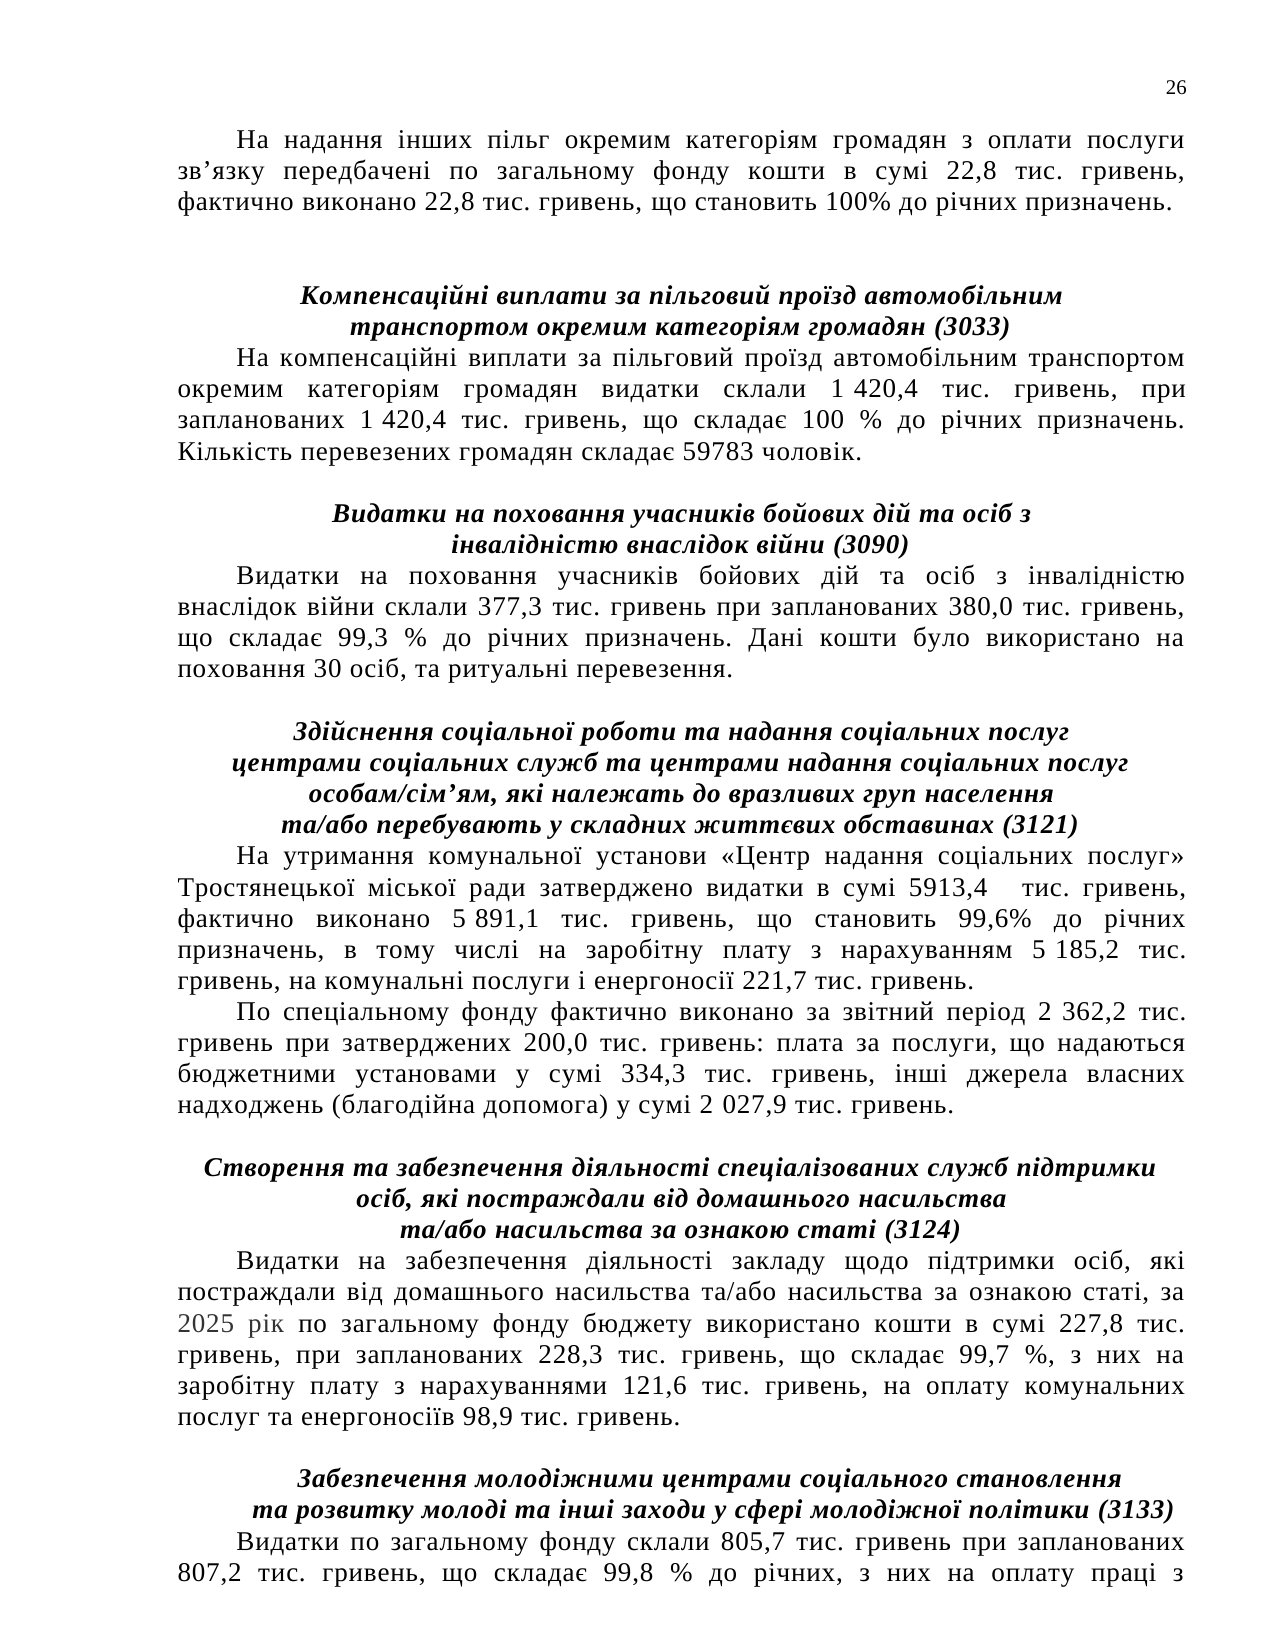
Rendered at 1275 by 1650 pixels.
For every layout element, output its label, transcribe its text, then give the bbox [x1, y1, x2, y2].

text Видатки на поховання учасників бойових дій та осіб з інвалідністю внаслідок війни склали 377,3 тис. гривень при запланованих 380,0 тис. гривень, що складає 99,3 % до річних призначень. Дані кошти було використано на поховання 30 осіб, та ритуальні перевезення. [177, 559, 1186, 684]
text Компенсаційні виплати за пільговий проїзд автомобільним [177, 279, 1186, 310]
text центрами соціальних служб та центрами надання соціальних послуг особам/сім’ям, які належать до вразливих груп населення [177, 746, 1186, 808]
text та/або насильства за ознакою статі (3124) [177, 1213, 1186, 1244]
text транспортом окремим категоріям громадян (3033) [177, 310, 1186, 341]
text Видатки на забезпечення діяльності закладу щодо підтримки осіб, які постраждали від домашнього насильства та/або насильства за ознакою статі, за 2025 рік по загальному фонду бюджету використано кошти в сумі 227,8 тис. гривень, при запланованих 228,3 тис. гривень, що складає 99,7 %, з них на заробітну плату з нарахуваннями 121,6 тис. гривень, на оплату комунальних послуг та енергоносіїв 98,9 тис. гривень. [177, 1244, 1186, 1431]
text Створення та забезпечення діяльності спеціалізованих служб підтримки осіб, які постраждали від домашнього насильства [177, 1151, 1186, 1213]
text На утримання комунальної установи «Центр надання соціальних послуг» Тростянецької міської ради затверджено видатки в сумі 5913,4 тис. гривень, фактично виконано 5 891,1 тис. гривень, що становить 99,6% до річних призначень, в тому числі на заробітну плату з нарахуванням 5 185,2 тис. гривень, на комунальні послуги і енергоносії 221,7 тис. гривень. [177, 839, 1186, 995]
text По спеціальному фонду фактично виконано за звітний період 2 362,2 тис. гривень при затверджених 200,0 тис. гривень: плата за послуги, що надаються бюджетними установами у сумі 334,3 тис. гривень, інші джерела власних надходжень (благодійна допомога) у сумі 2 027,9 тис. гривень. [177, 995, 1186, 1120]
text Забезпечення молодіжними центрами соціального становлення [177, 1462, 1186, 1493]
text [177, 1525, 1186, 1587]
text На компенсаційні виплати за пільговий проїзд автомобільним транспортом окремим категоріям громадян видатки склали 1 420,4 тис. гривень, при запланованих 1 420,4 тис. гривень, що складає 100 % до річних призначень. Кількість перевезених громадян складає 59783 чоловік. [177, 341, 1186, 466]
text та розвитку молоді та інші заходи у сфері молодіжної політики (3133) [177, 1493, 1186, 1525]
text та/або перебувають у складних життєвих обставинах (3121) [177, 808, 1186, 839]
text інвалідністю внаслідок війни (3090) [177, 528, 1186, 559]
text На надання інших пільг окремим категоріям громадян з оплати послуги зв’язку передбачені по загальному фонду кошти в сумі 22,8 тис. гривень, фактично виконано 22,8 тис. гривень, що становить 100% до річних призначень. [177, 123, 1186, 217]
text Видатки на поховання учасників бойових дій та осіб з [177, 497, 1186, 528]
text Здійснення соціальної роботи та надання соціальних послуг [177, 715, 1186, 746]
